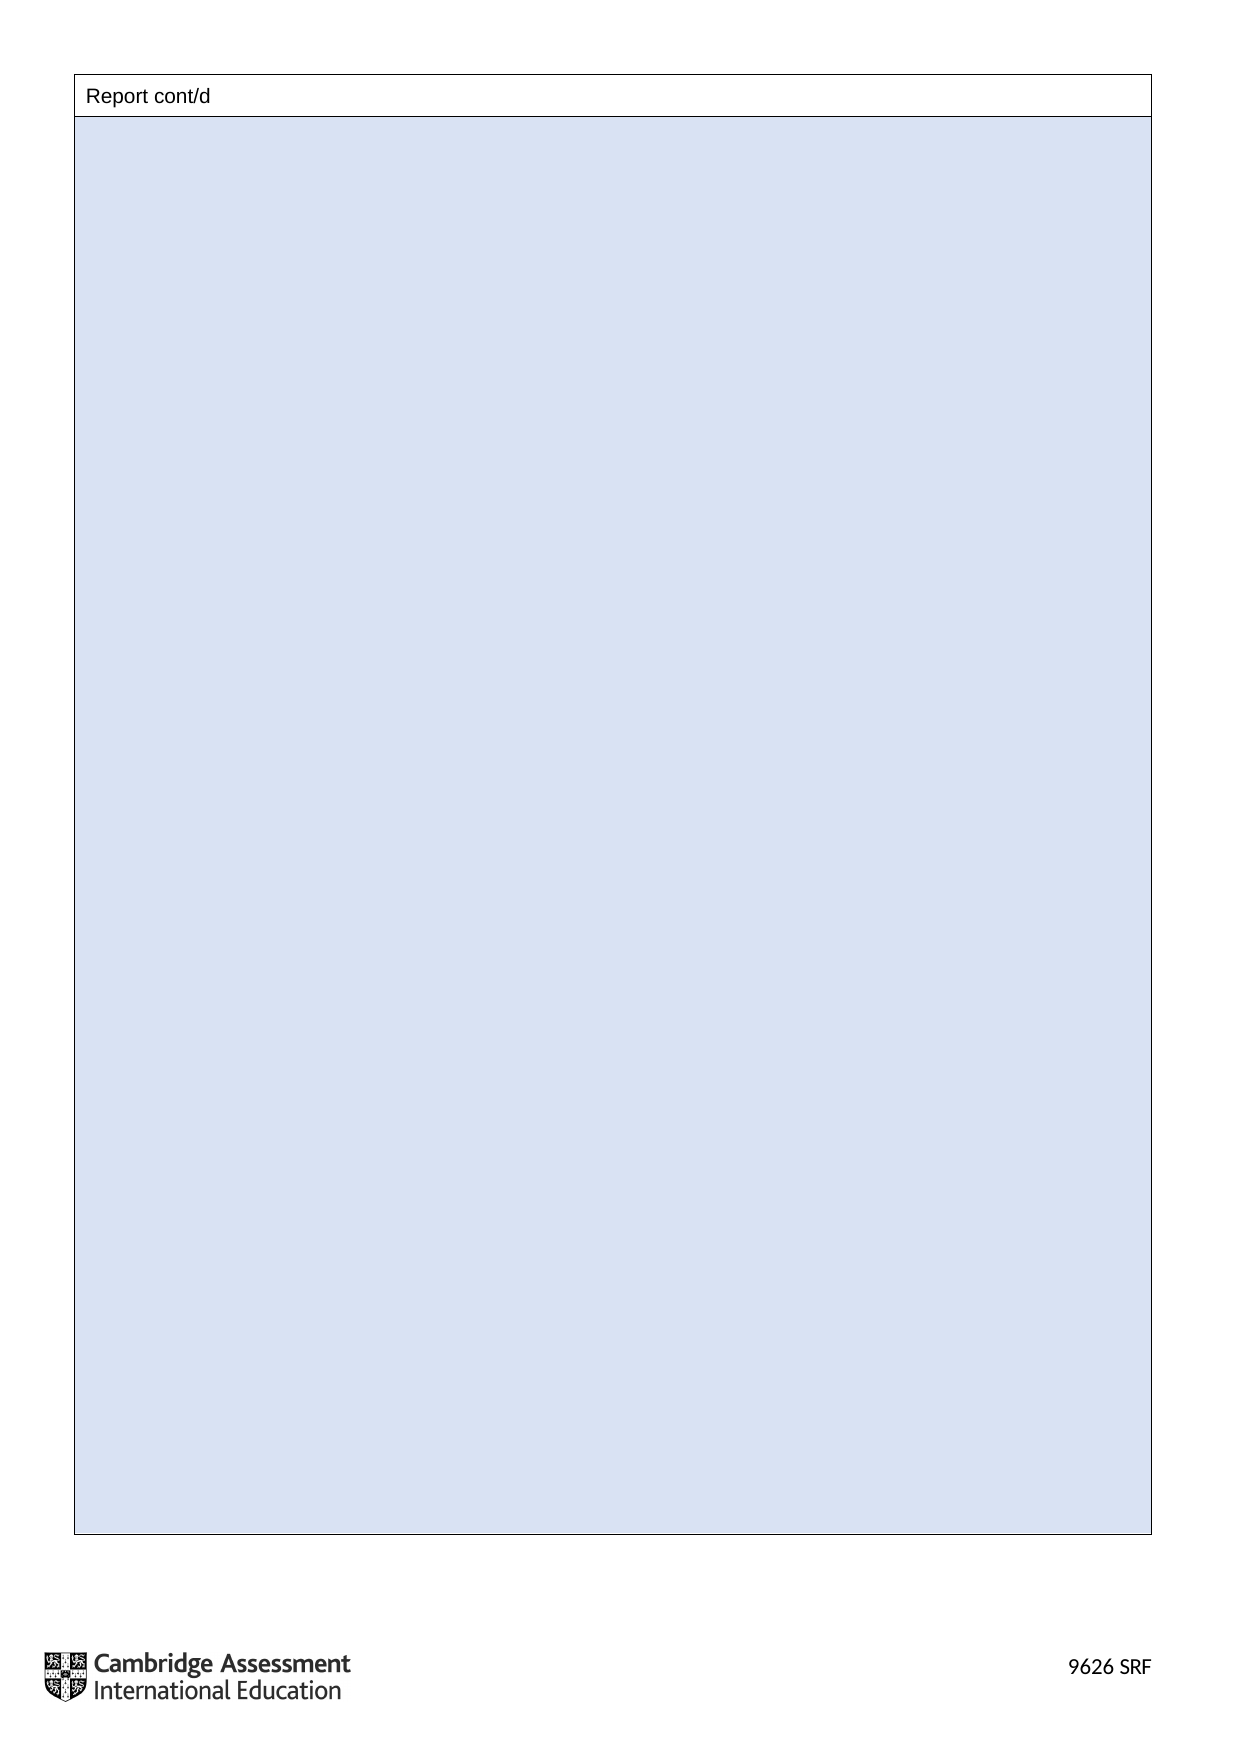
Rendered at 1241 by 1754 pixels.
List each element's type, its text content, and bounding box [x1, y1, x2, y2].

picture [44, 1652, 351, 1702]
table_header Report cont/d [75, 75, 1151, 116]
table_cell [75, 117, 1151, 1533]
